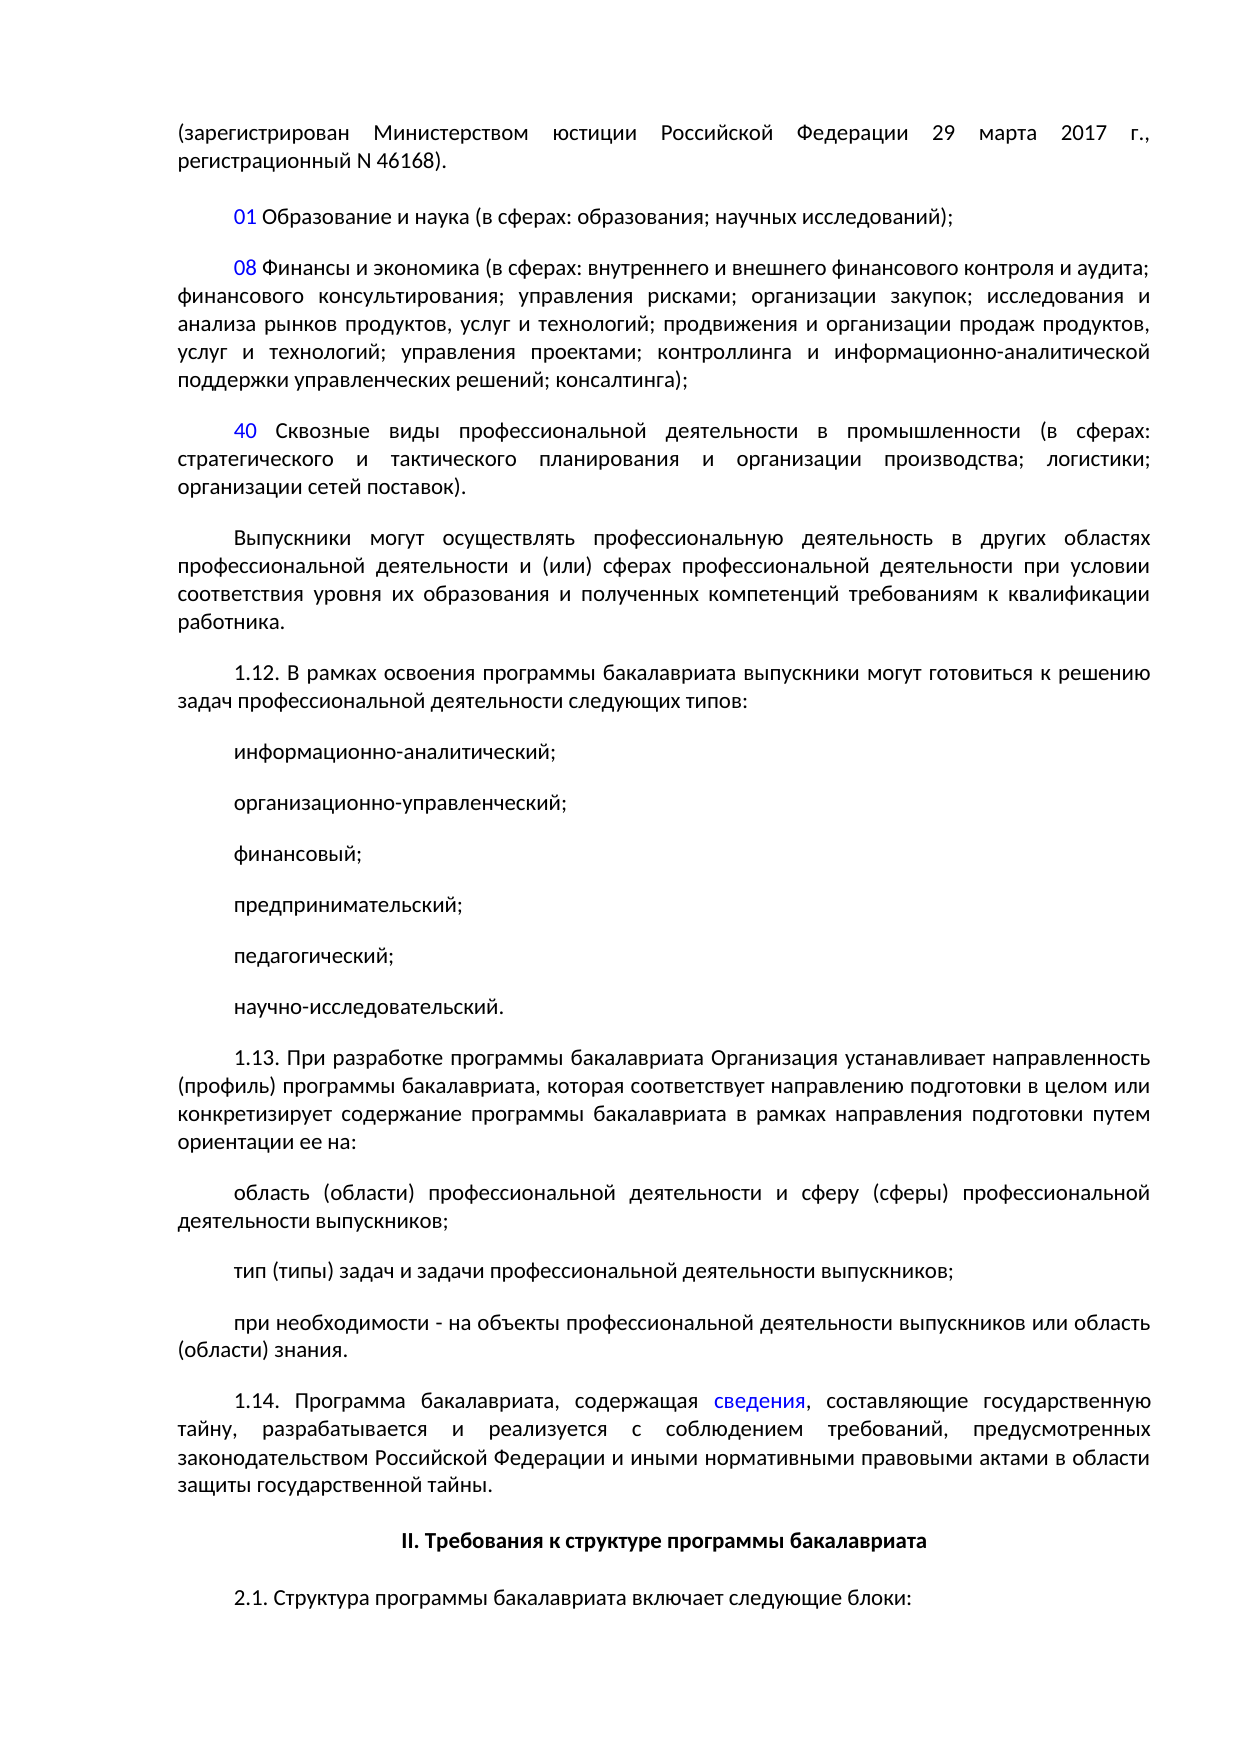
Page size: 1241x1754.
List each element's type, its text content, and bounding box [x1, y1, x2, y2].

text научно-исследовательский. [177, 992, 1152, 1020]
text при необходимости - на объекты профессиональной деятельности выпускников или область (области) знания. [177, 1308, 1152, 1364]
text 1.14. Программа бакалавриата, содержащая сведения, составляющие государственную тайну, разрабатывается и реализуется с соблюдением требований, предусмотренных законодательством Российской Федерации и иными нормативными правовыми актами в области защиты государственной тайны. [177, 1387, 1152, 1499]
title II. Требования к структуре программы бакалавриата [177, 1527, 1152, 1555]
text Выпускники могут осуществлять профессиональную деятельность в других областях профессиональной деятельности и (или) сферах профессиональной деятельности при условии соответствия уровня их образования и полученных компетенций требованиям к квалификации работника. [177, 523, 1152, 635]
text 08 Финансы и экономика (в сферах: внутреннего и внешнего финансового контроля и аудита; финансового консультирования; управления рисками; организации закупок; исследования и анализа рынков продуктов, услуг и технологий; продвижения и организации продаж продуктов, услуг и технологий; управления проектами; контроллинга и информационно-аналитической поддержки управленческих решений; консалтинга); [177, 253, 1152, 393]
text организационно-управленческий; [177, 788, 1152, 816]
text 40 Сквозные виды профессиональной деятельности в промышленности (в сферах: стратегического и тактического планирования и организации производства; логистики; организации сетей поставок). [177, 416, 1152, 500]
text 2.1. Структура программы бакалавриата включает следующие блоки: [177, 1583, 1152, 1611]
text 1.12. В рамках освоения программы бакалавриата выпускники могут готовиться к решению задач профессиональной деятельности следующих типов: [177, 658, 1152, 714]
text 1.13. При разработке программы бакалавриата Организация устанавливает направленность (профиль) программы бакалавриата, которая соответствует направлению подготовки в целом или конкретизирует содержание программы бакалавриата в рамках направления подготовки путем ориентации ее на: [177, 1043, 1152, 1155]
text тип (типы) задач и задачи профессиональной деятельности выпускников; [177, 1257, 1152, 1285]
text область (области) профессиональной деятельности и сферу (сферы) профессиональной деятельности выпускников; [177, 1178, 1152, 1234]
text предпринимательский; [177, 890, 1152, 918]
text информационно-аналитический; [177, 737, 1152, 765]
text финансовый; [177, 839, 1152, 867]
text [177, 118, 1152, 174]
text педагогический; [177, 941, 1152, 969]
text 01 Образование и наука (в сферах: образования; научных исследований); [177, 202, 1152, 230]
